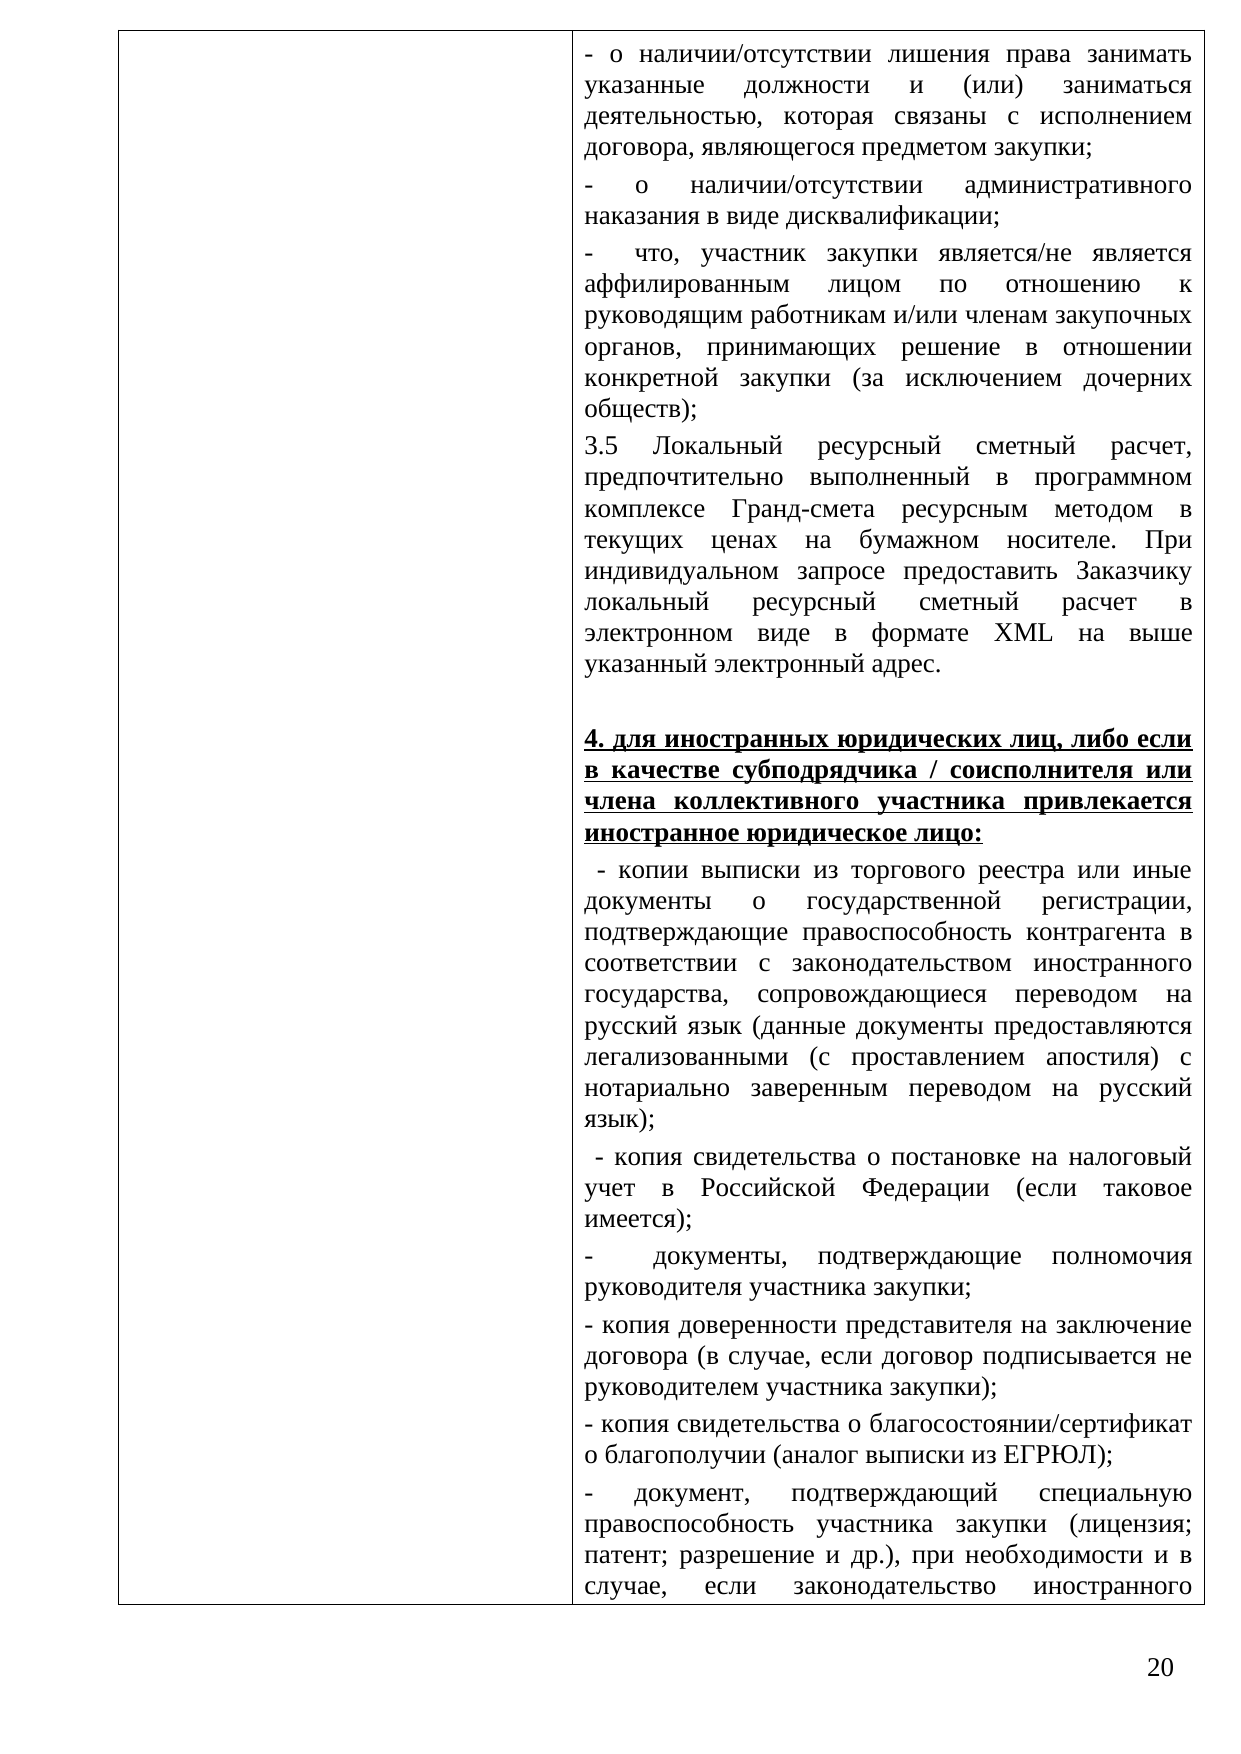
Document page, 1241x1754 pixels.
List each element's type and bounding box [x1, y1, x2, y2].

table_cell [573, 31, 1204, 1604]
table_cell [119, 31, 572, 1604]
